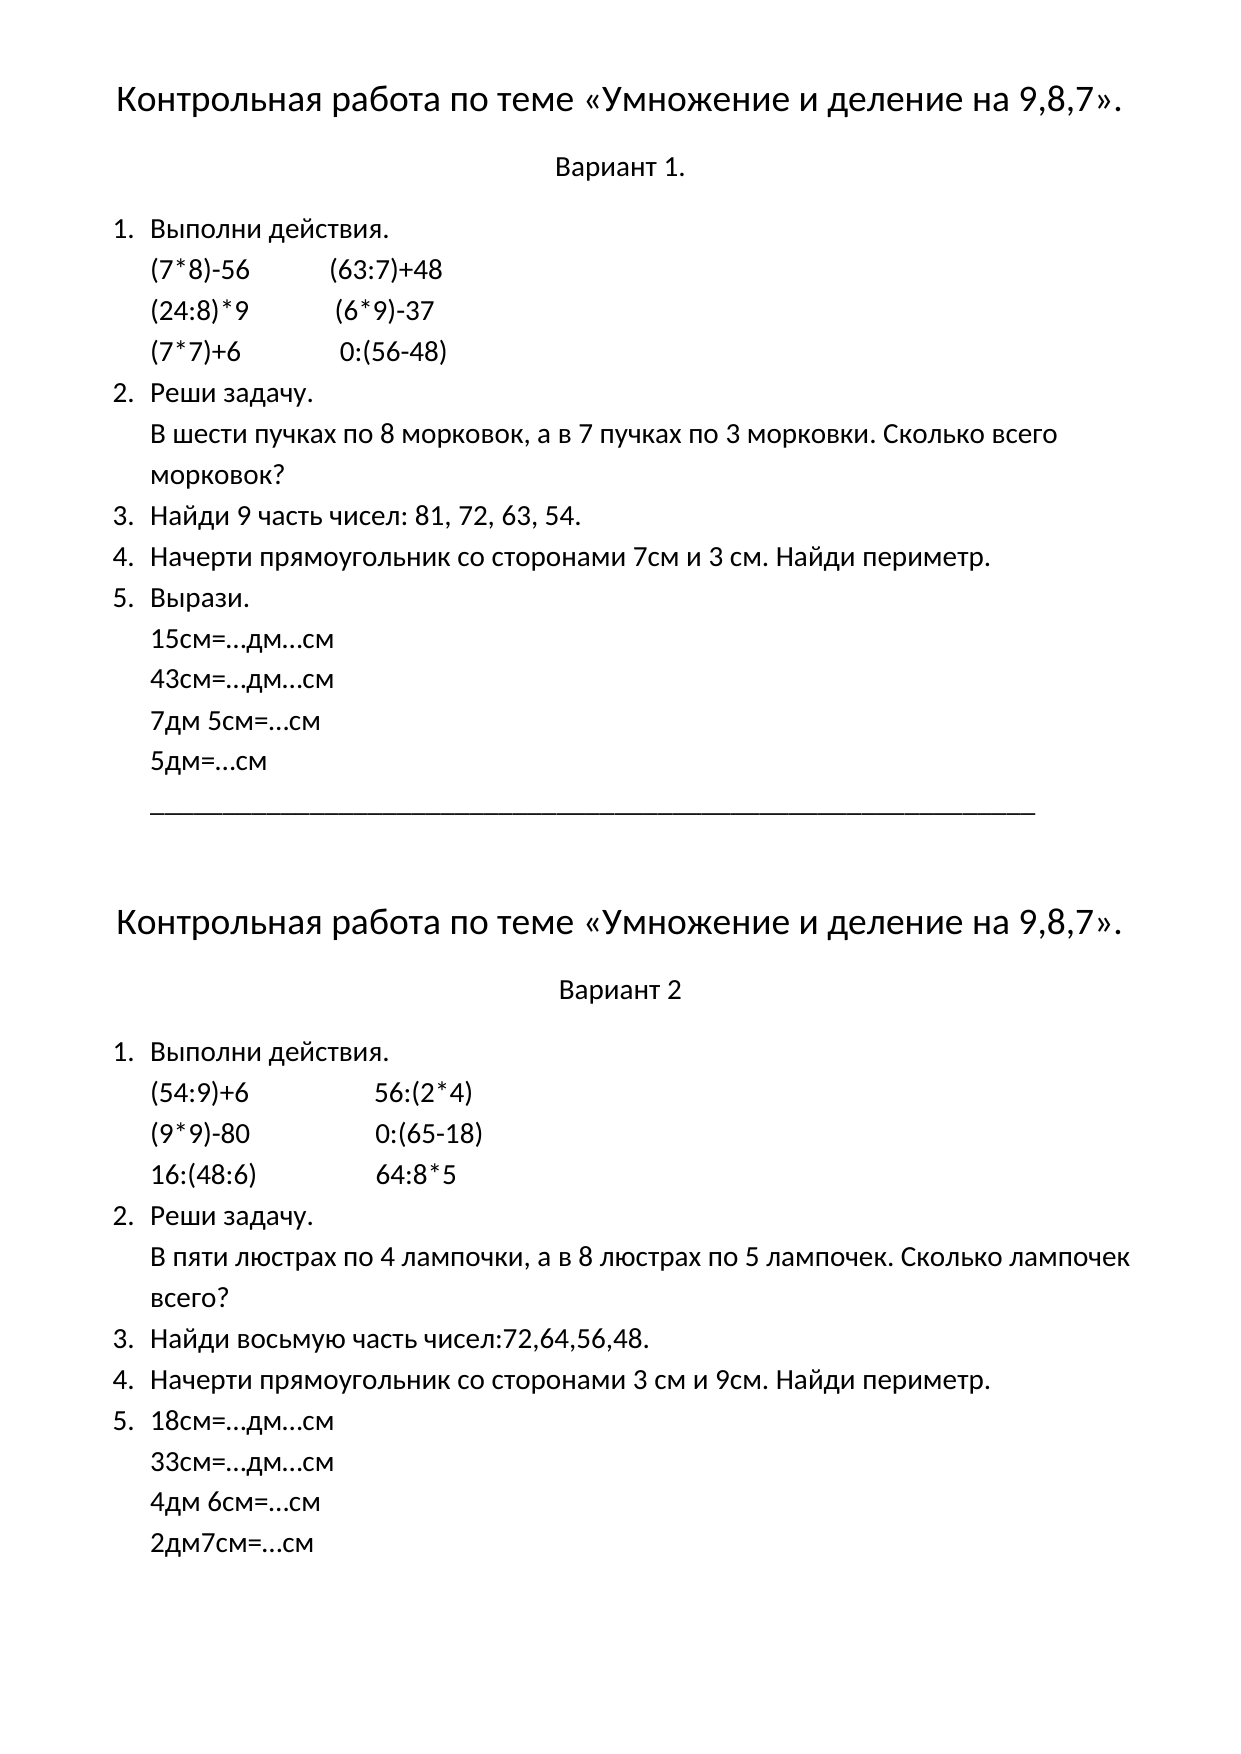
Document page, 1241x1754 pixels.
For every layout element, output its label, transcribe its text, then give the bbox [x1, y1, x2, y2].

text Вариант 2 [75, 971, 1165, 1007]
list В пяти люстрах по 4 лампочки, а в 8 люстрах по 5 лампочек. Сколько лампочек всего? [150, 1238, 1165, 1314]
list (7*8)-56 (63:7)+48 [150, 251, 1165, 287]
text Вариант 1. [75, 148, 1165, 184]
text Контрольная работа по теме «Умножение и деление на 9,8,7». [75, 75, 1165, 121]
list Выполни действия. [112, 210, 1165, 246]
list 43см=…дм…см [150, 661, 1165, 696]
list (24:8)*9 (6*9)-37 [150, 292, 1165, 328]
list 2дм7см=…см [150, 1524, 1165, 1560]
list Найди восьмую часть чисел:72,64,56,48. [112, 1320, 1165, 1355]
list 15см=…дм…см [150, 620, 1165, 655]
list 18см=…дм…см [112, 1402, 1165, 1437]
list 5дм=…см [150, 742, 1165, 778]
list Начерти прямоугольник со сторонами 7см и 3 см. Найди периметр. [112, 538, 1165, 573]
list (9*9)-80 0:(65-18) [150, 1115, 1165, 1151]
list 4дм 6см=…см [150, 1483, 1165, 1519]
list Вырази. [112, 579, 1165, 614]
list (7*7)+6 0:(56-48) [150, 333, 1165, 369]
list _____________________________________________________________ [150, 783, 1165, 819]
list (54:9)+6 56:(2*4) [150, 1074, 1165, 1110]
list Выполни действия. [112, 1033, 1165, 1069]
list В шести пучках по 8 морковок, а в 7 пучках по 3 морковки. Сколько всего морковок? [150, 415, 1165, 492]
list 7дм 5см=…см [150, 702, 1165, 737]
list Реши задачу. [112, 1197, 1165, 1233]
text Контрольная работа по теме «Умножение и деление на 9,8,7». [75, 898, 1165, 944]
list Реши задачу. [112, 374, 1165, 410]
list Найди 9 часть чисел: 81, 72, 63, 54. [112, 497, 1165, 532]
list 33см=…дм…см [150, 1443, 1165, 1478]
list 16:(48:6) 64:8*5 [150, 1156, 1165, 1192]
list Начерти прямоугольник со сторонами 3 см и 9см. Найди периметр. [112, 1361, 1165, 1396]
